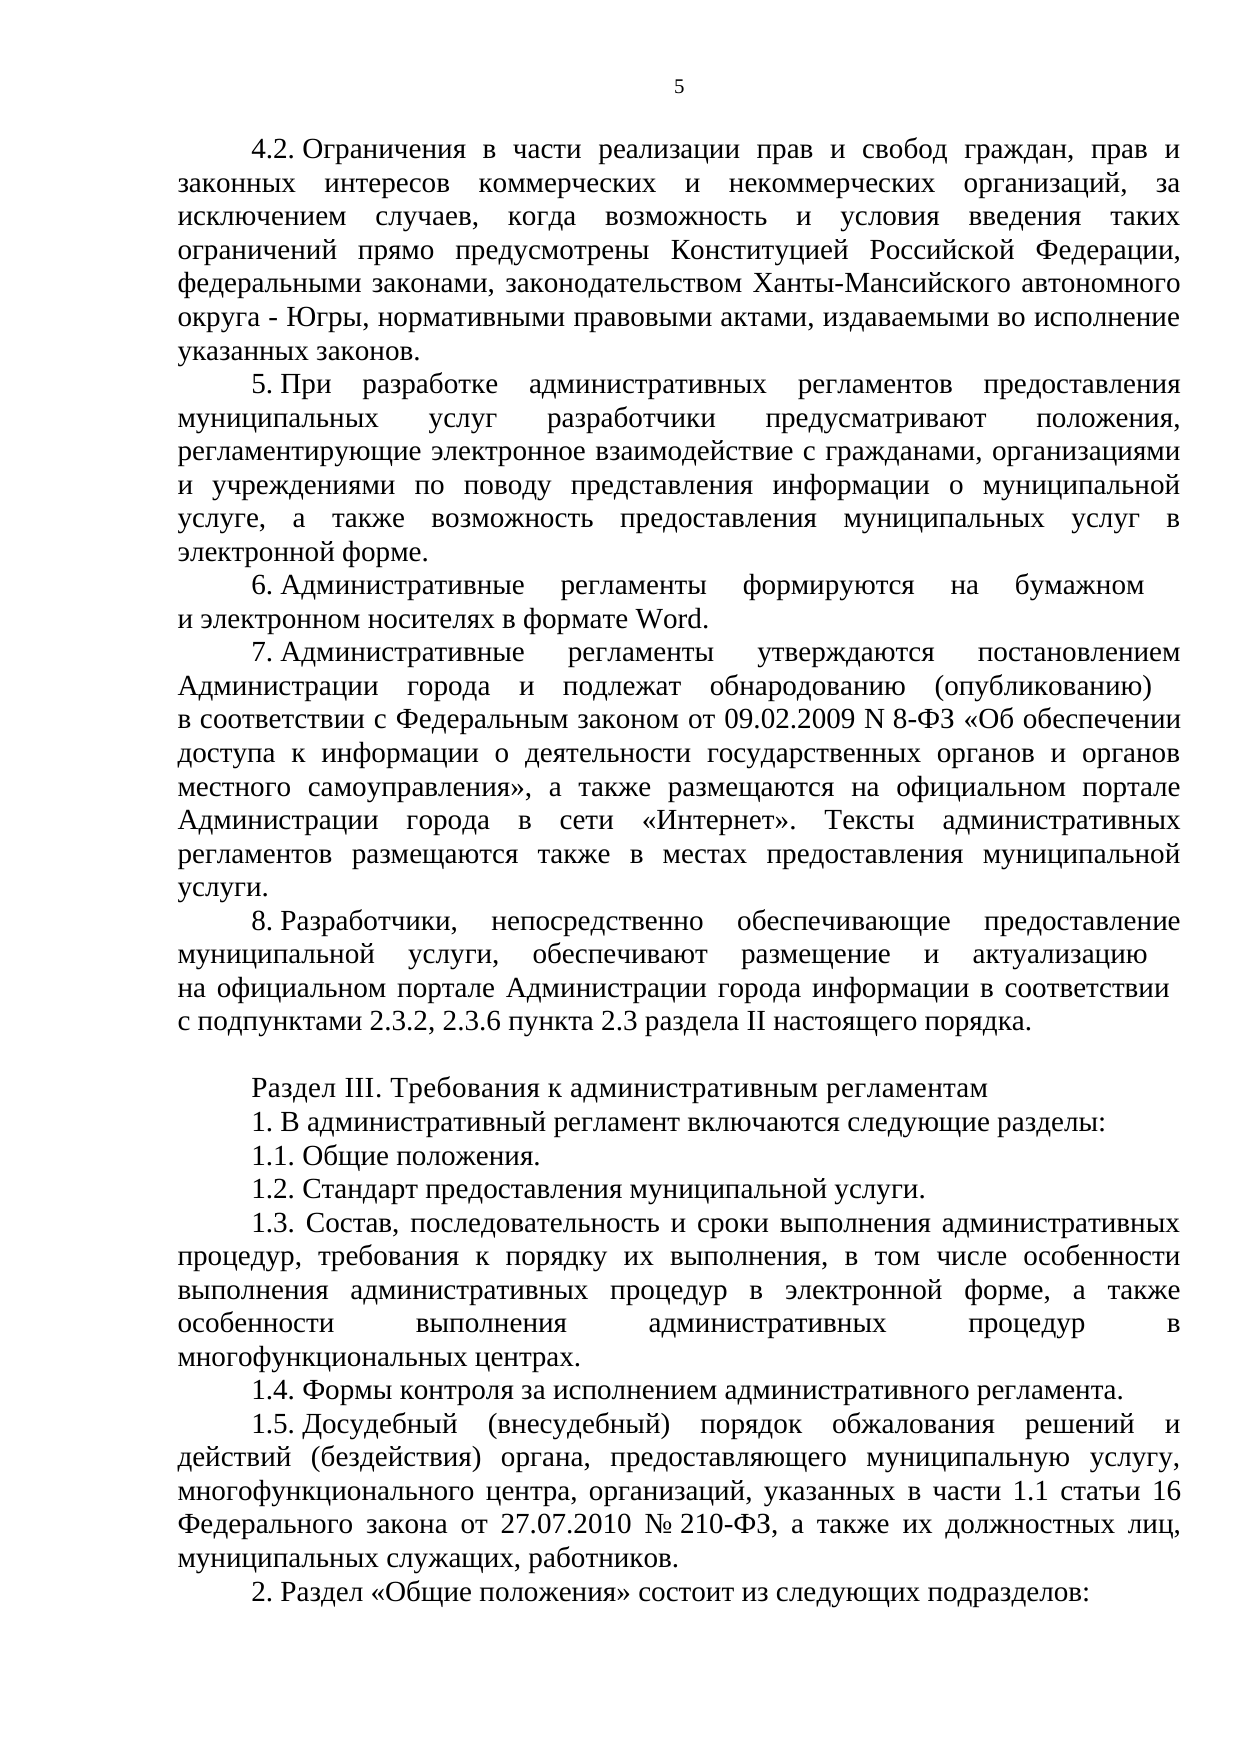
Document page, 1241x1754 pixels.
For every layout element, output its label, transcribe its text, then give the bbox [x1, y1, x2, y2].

text 1.3. Состав, последовательность и сроки выполнения административных процедур, требования к порядку их выполнения, в том числе особенности выполнения административных процедур в электронной форме, а также особенности выполнения административных процедур в многофункциональных центрах. [177, 1205, 1181, 1372]
text 1.5. Досудебный (внесудебный) порядок обжалования решений и действий (бездействия) органа, предоставляющего муниципальную услугу, многофункционального центра, организаций, указанных в части 1.1 статьи 16 Федерального закона от 27.07.2010 № 210-ФЗ, а также их должностных лиц, муниципальных служащих, работников. [177, 1406, 1181, 1574]
text 8. Разработчики, непосредственно обеспечивающие предоставление муниципальной услуги, обеспечивают размещение и актуализацию на официальном портале Администрации города информации в соответствии с подпунктами 2.3.2, 2.3.6 пункта 2.3 раздела II настоящего порядка. [177, 903, 1181, 1037]
text 2. Раздел «Общие положения» состоит из следующих подразделов: [177, 1574, 1181, 1607]
text Раздел III. Требования к административным регламентам [177, 1071, 1181, 1104]
text 6. Административные регламенты формируются на бумажном и электронном носителях в формате Word. [177, 567, 1181, 634]
text 7. Административные регламенты утверждаются постановлением Администрации города и подлежат обнародованию (опубликованию) в соответствии с Федеральным законом от 09.02.2009 N 8-ФЗ «Об обеспечении доступа к информации о деятельности государственных органов и органов местного самоуправления», а также размещаются на официальном портале Администрации города в сети «Интернет». Тексты административных регламентов размещаются также в местах предоставления муниципальной услуги. [177, 634, 1181, 903]
text 1.2. Стандарт предоставления муниципальной услуги. [177, 1171, 1181, 1205]
text 5. При разработке административных регламентов предоставления муниципальных услуг разработчики предусматривают положения, регламентирующие электронное взаимодействие с гражданами, организациями и учреждениями по поводу представления информации о муниципальной услуге, а также возможность предоставления муниципальных услуг в электронной форме. [177, 366, 1181, 567]
text 1. В административный регламент включаются следующие разделы: [177, 1104, 1181, 1138]
text 1.1. Общие положения. [177, 1138, 1181, 1171]
text 4.2. Ограничения в части реализации прав и свобод граждан, прав и законных интересов коммерческих и некоммерческих организаций, за исключением случаев, когда возможность и условия введения таких ограничений прямо предусмотрены Конституцией Российской Федерации, федеральными законами, законодательством Ханты-Мансийского автономного округа - Югры, нормативными правовыми актами, издаваемыми во исполнение указанных законов. [177, 131, 1181, 366]
text 1.4. Формы контроля за исполнением административного регламента. [177, 1372, 1181, 1406]
